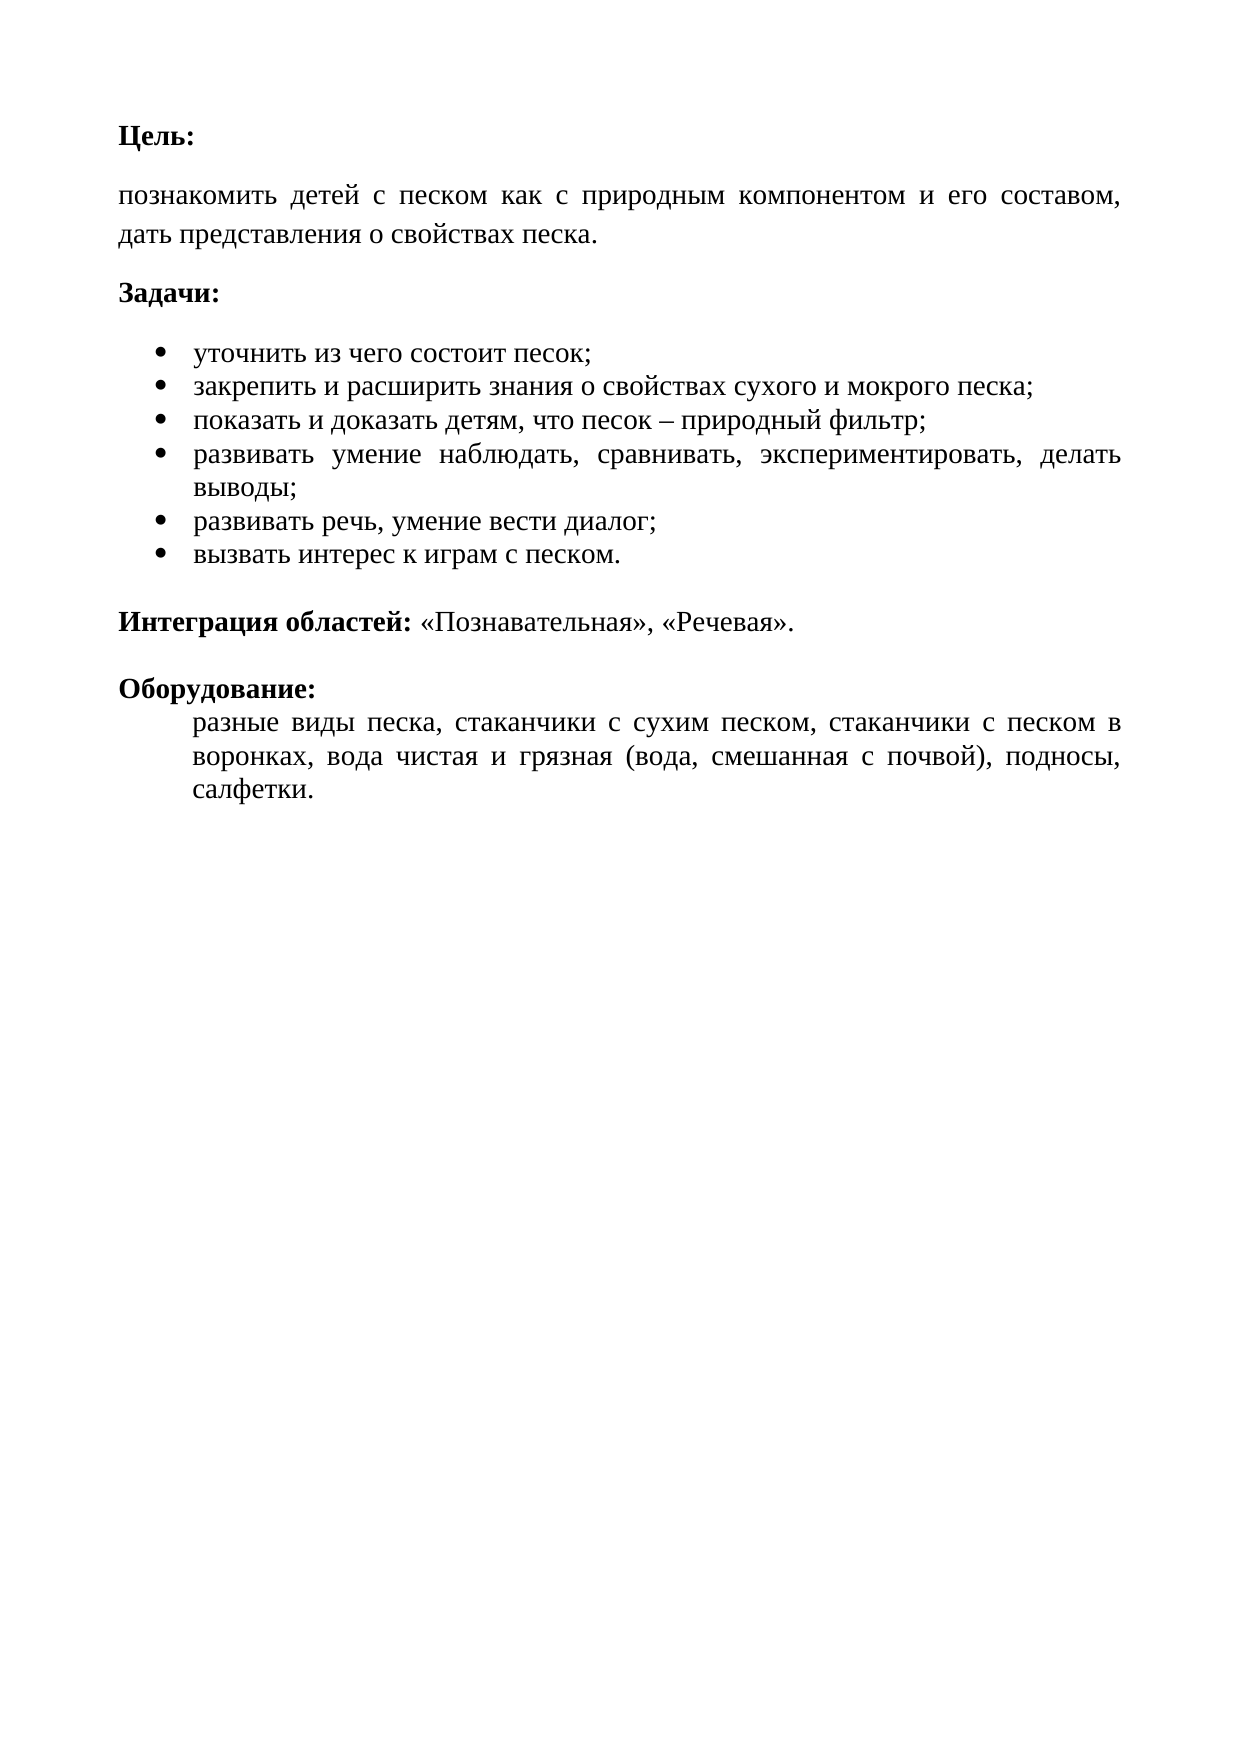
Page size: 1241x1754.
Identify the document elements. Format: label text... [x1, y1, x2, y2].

list показать и доказать детям, что песок – природный фильтр; [156, 402, 1122, 436]
text познакомить детей с песком как с природным компонентом и его составом, дать представления о свойствах песка. [118, 177, 1122, 249]
list разные виды песка, стаканчики с сухим песком, стаканчики с песком в воронках, вода чистая и грязная (вода, смешанная с почвой), подносы, салфетки. [192, 704, 1122, 805]
text Цель: [118, 118, 1122, 152]
list Интеграция областей: «Познавательная», «Речевая». [118, 604, 1122, 637]
list развивать речь, умение вести диалог; [156, 503, 1122, 537]
list развивать умение наблюдать, сравнивать, экспериментировать, делать выводы; [156, 436, 1122, 503]
list вызвать интерес к играм с песком. [156, 537, 1122, 570]
list закрепить и расширить знания о свойствах сухого и мокрого песка; [156, 368, 1122, 402]
list Оборудование: [118, 671, 1122, 704]
text Задачи: [118, 275, 1122, 309]
list уточнить из чего состоит песок; [156, 335, 1122, 368]
